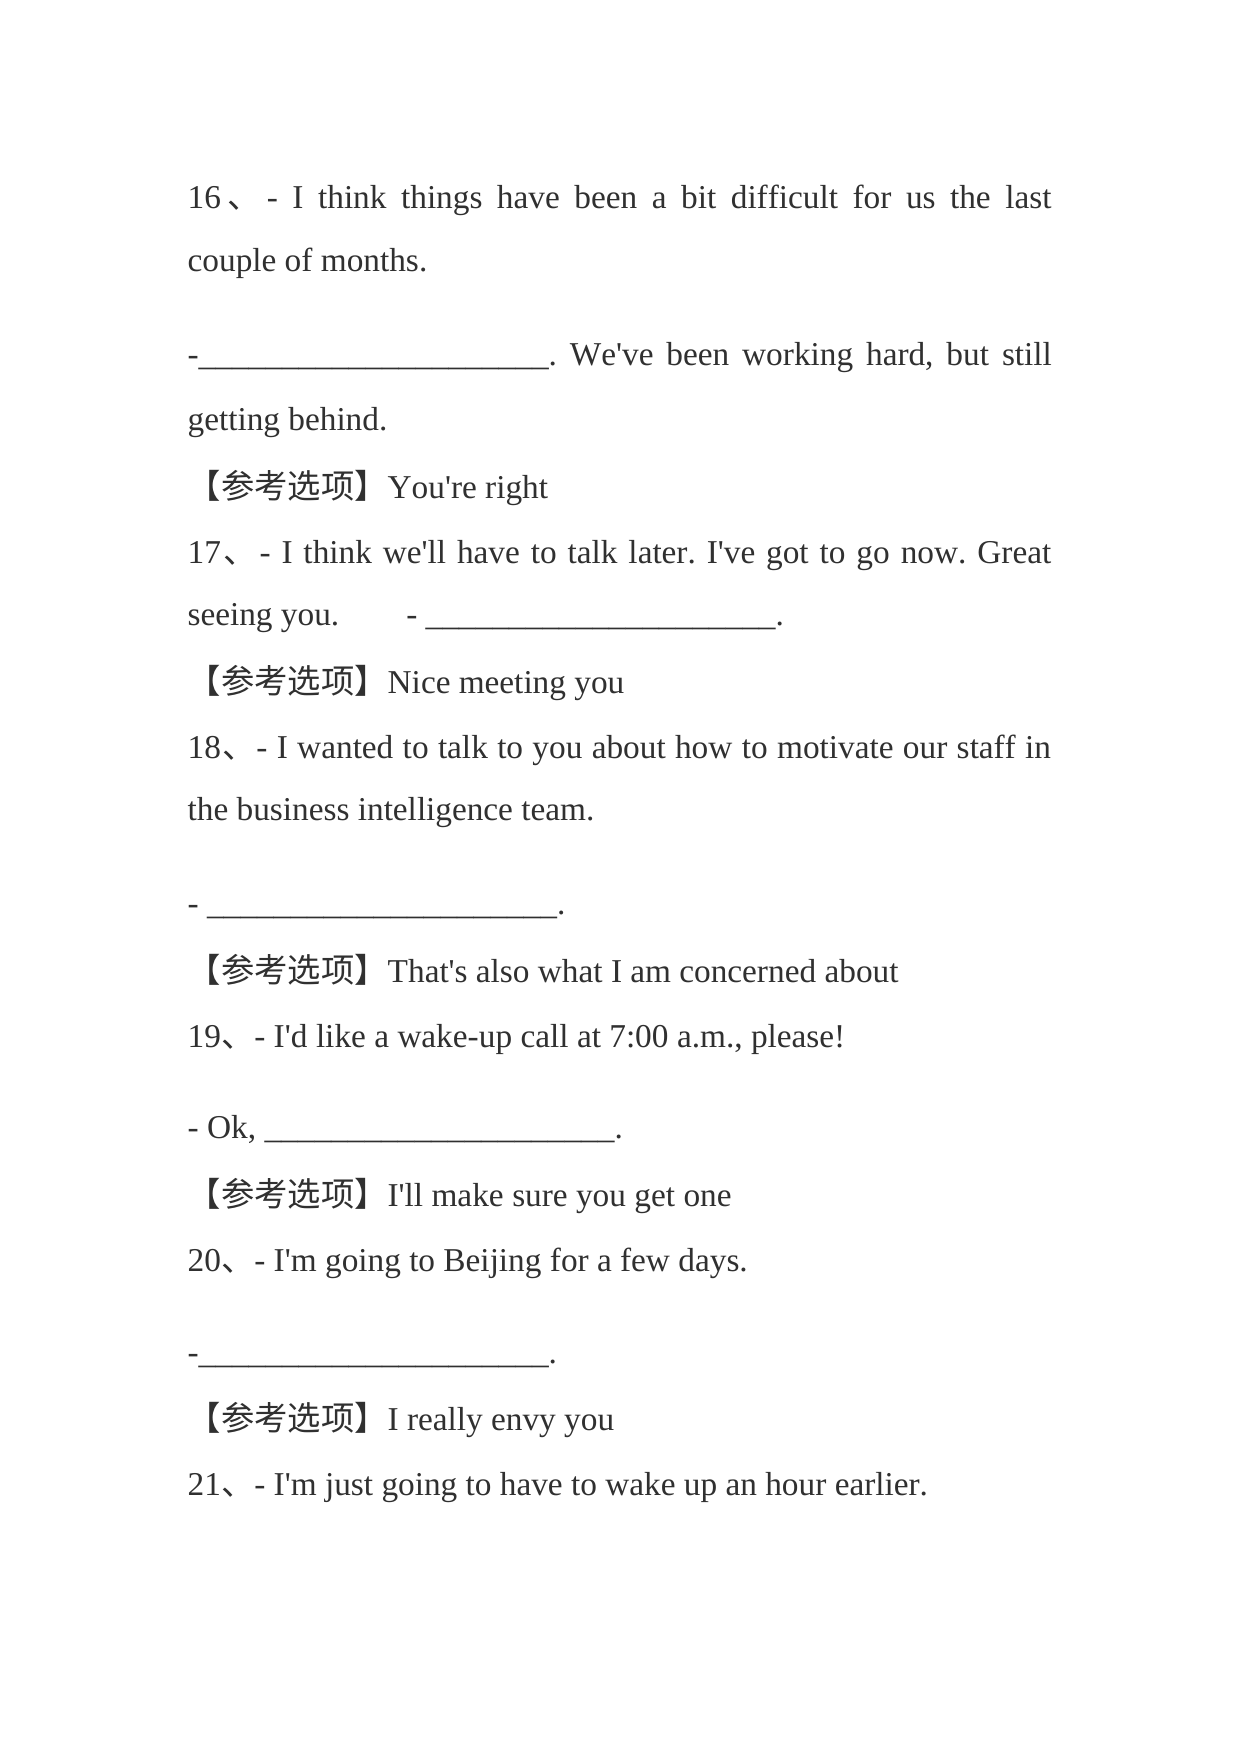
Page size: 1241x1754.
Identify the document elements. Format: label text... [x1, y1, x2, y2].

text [187, 162, 1053, 292]
text -_____________________. We've been working hard, but still getting behind. 【参考选项】You're right 17、- I think we'll have to talk later. I've got to go now. Great seeing you. - _____________________. 【参考选项】Nice meeting you 18、- I wanted to talk to you about how to motivate our staff in the business intelligence team. [187, 321, 1053, 841]
text - _____________________. 【参考选项】That's also what I am concerned about 19、- I'd like a wake-up call at 7:00 a.m., please! [187, 870, 1053, 1065]
text - Ok, _____________________. 【参考选项】I'll make sure you get one 20、- I'm going to Beijing for a few days. [187, 1094, 1053, 1289]
text -_____________________. 【参考选项】I really envy you 21、- I'm just going to have to wake up an hour earlier. [187, 1319, 1053, 1514]
